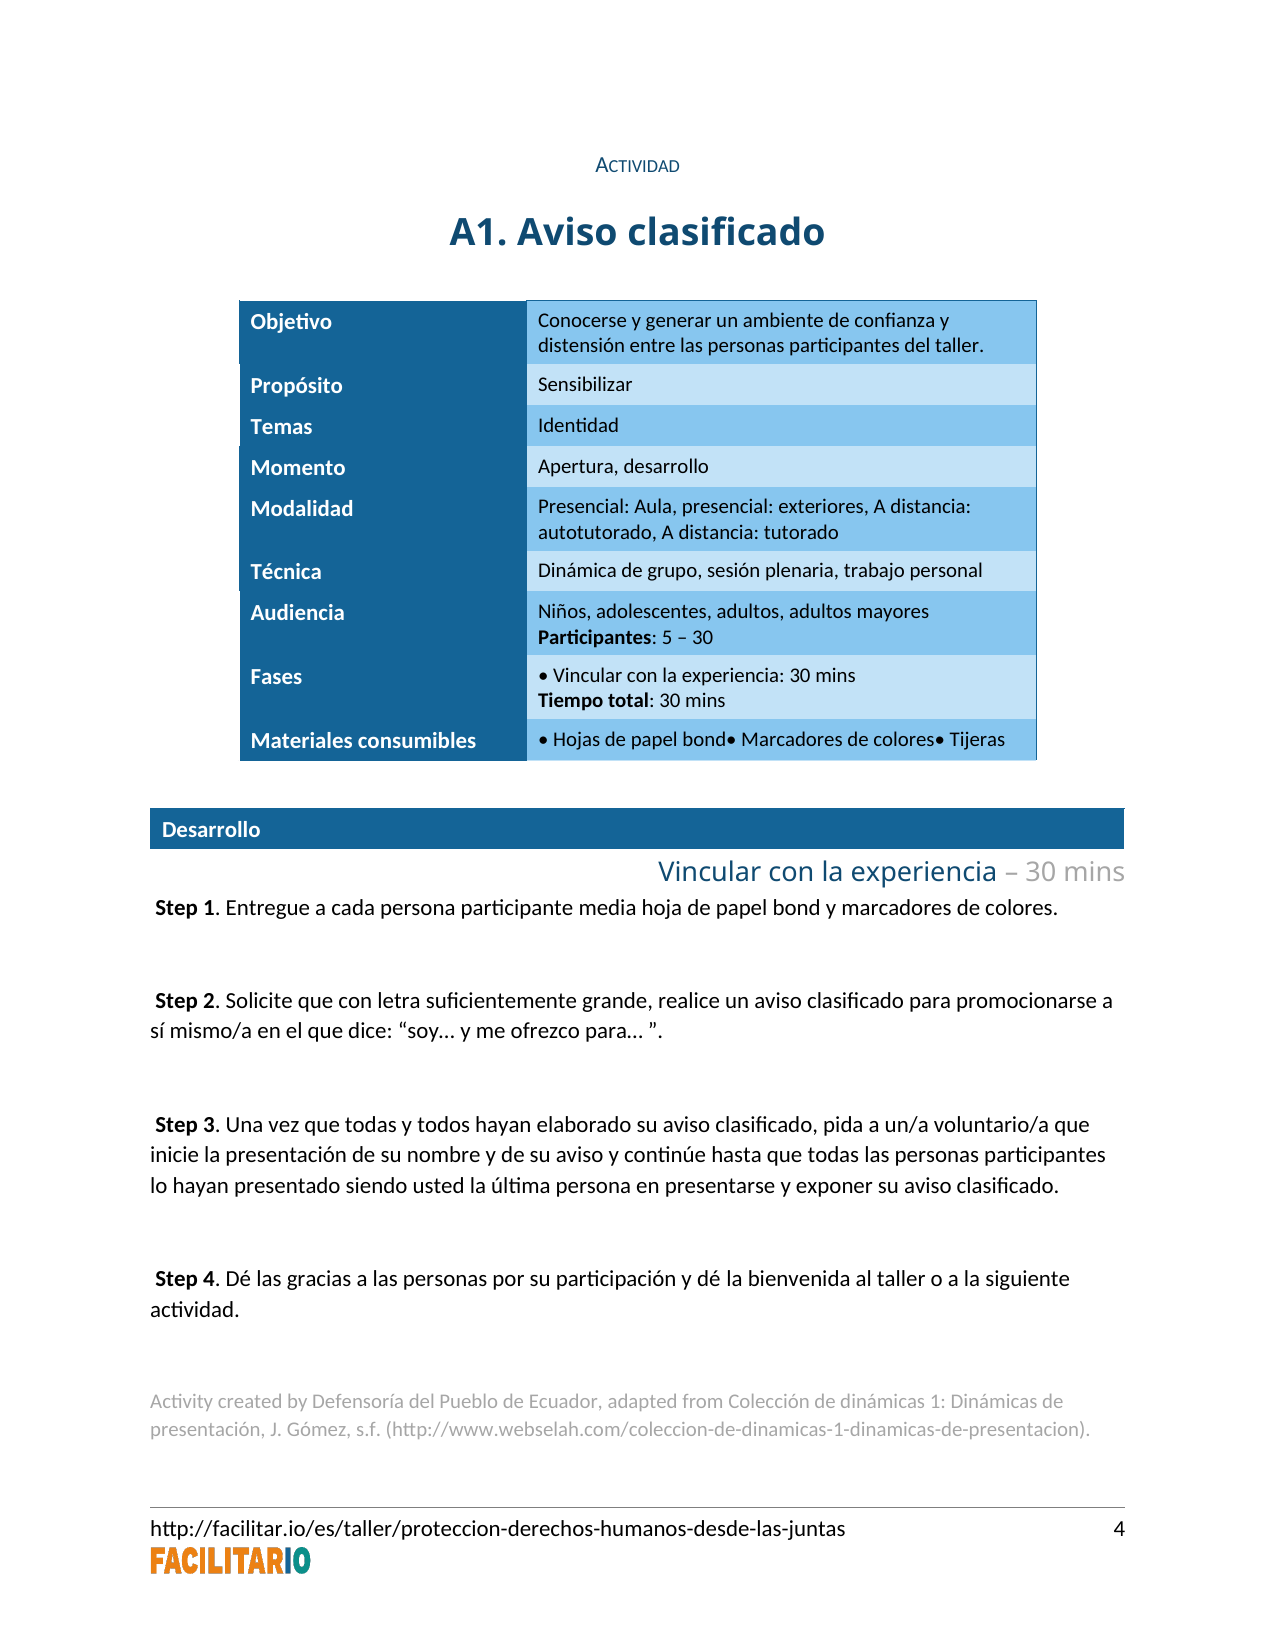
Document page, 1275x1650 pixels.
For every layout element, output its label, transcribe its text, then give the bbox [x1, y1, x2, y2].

table_cell Materiales consumibles [240, 720, 526, 760]
table_cell • Vincular con la experiencia: 30 mins Tiempo total: 30 mins [527, 655, 1036, 719]
table_cell Fases [240, 656, 526, 719]
table_cell Técnica [240, 552, 526, 591]
text Activity created by Defensoría del Pueblo de Ecuador, adapted from Colección de dinámicas 1: Dinámicas de presentación, J. Gómez, s.f. (http://www.webselah.com/coleccion-de-dinamicas-1-dinamicas-de-presentacion). [150, 1388, 1125, 1441]
table_cell • Hojas de papel bond [527, 719, 1036, 760]
text Step 4. Dé las gracias a las personas por su participación y dé la bienvenida al taller o a la siguiente actividad. [150, 1264, 1125, 1323]
table_cell Dinámica de grupo, sesión plenaria, trabajo personal [527, 551, 1036, 591]
table_cell Identidad [527, 405, 1036, 446]
table_cell Presencial: Aula, presencial: exteriores, A distancia: autotutorado, A distancia: tutorado [527, 487, 1036, 551]
table_header Objetivo [240, 301, 526, 364]
subtitle A1. Aviso clasificado [150, 205, 1125, 256]
subtitle Vincular con la experiencia – 30 mins [150, 853, 1125, 890]
table_header Conocerse y generar un ambiente de confianza y distensión entre las personas participantes del taller. [527, 301, 1036, 364]
text Actividad [150, 150, 1125, 178]
table_cell Momento [240, 447, 526, 487]
table_cell Niños, adolescentes, adultos, adultos mayores Participantes: 5 – 30 [527, 591, 1036, 655]
table_header Desarrollo [151, 809, 1124, 849]
table_cell Modalidad [240, 488, 526, 551]
text Step 3. Una vez que todas y todos hayan elaborado su aviso clasificado, pida a un/a voluntario/a que inicie la presentación de su nombre y de su aviso y continúe hasta que todas las personas participantes lo hayan presentado siendo usted la última persona en presentarse y exponer su aviso clasificado. [150, 1110, 1125, 1199]
table_cell Temas [240, 406, 526, 446]
table_cell Audiencia [240, 593, 526, 655]
text Step 2. Solicite que con letra suficientemente grande, realice un aviso clasificado para promocionarse a sí mismo/a en el que dice: “soy… y me ofrezco para… ”. [150, 986, 1125, 1045]
table_cell Propósito [240, 365, 526, 405]
text Step 1. Entregue a cada persona participante media hoja de papel bond y marcadores de colores. [150, 893, 1125, 921]
picture [145, 1544, 315, 1576]
table_cell Sensibilizar [527, 364, 1036, 405]
table_cell Apertura, desarrollo [527, 446, 1036, 487]
